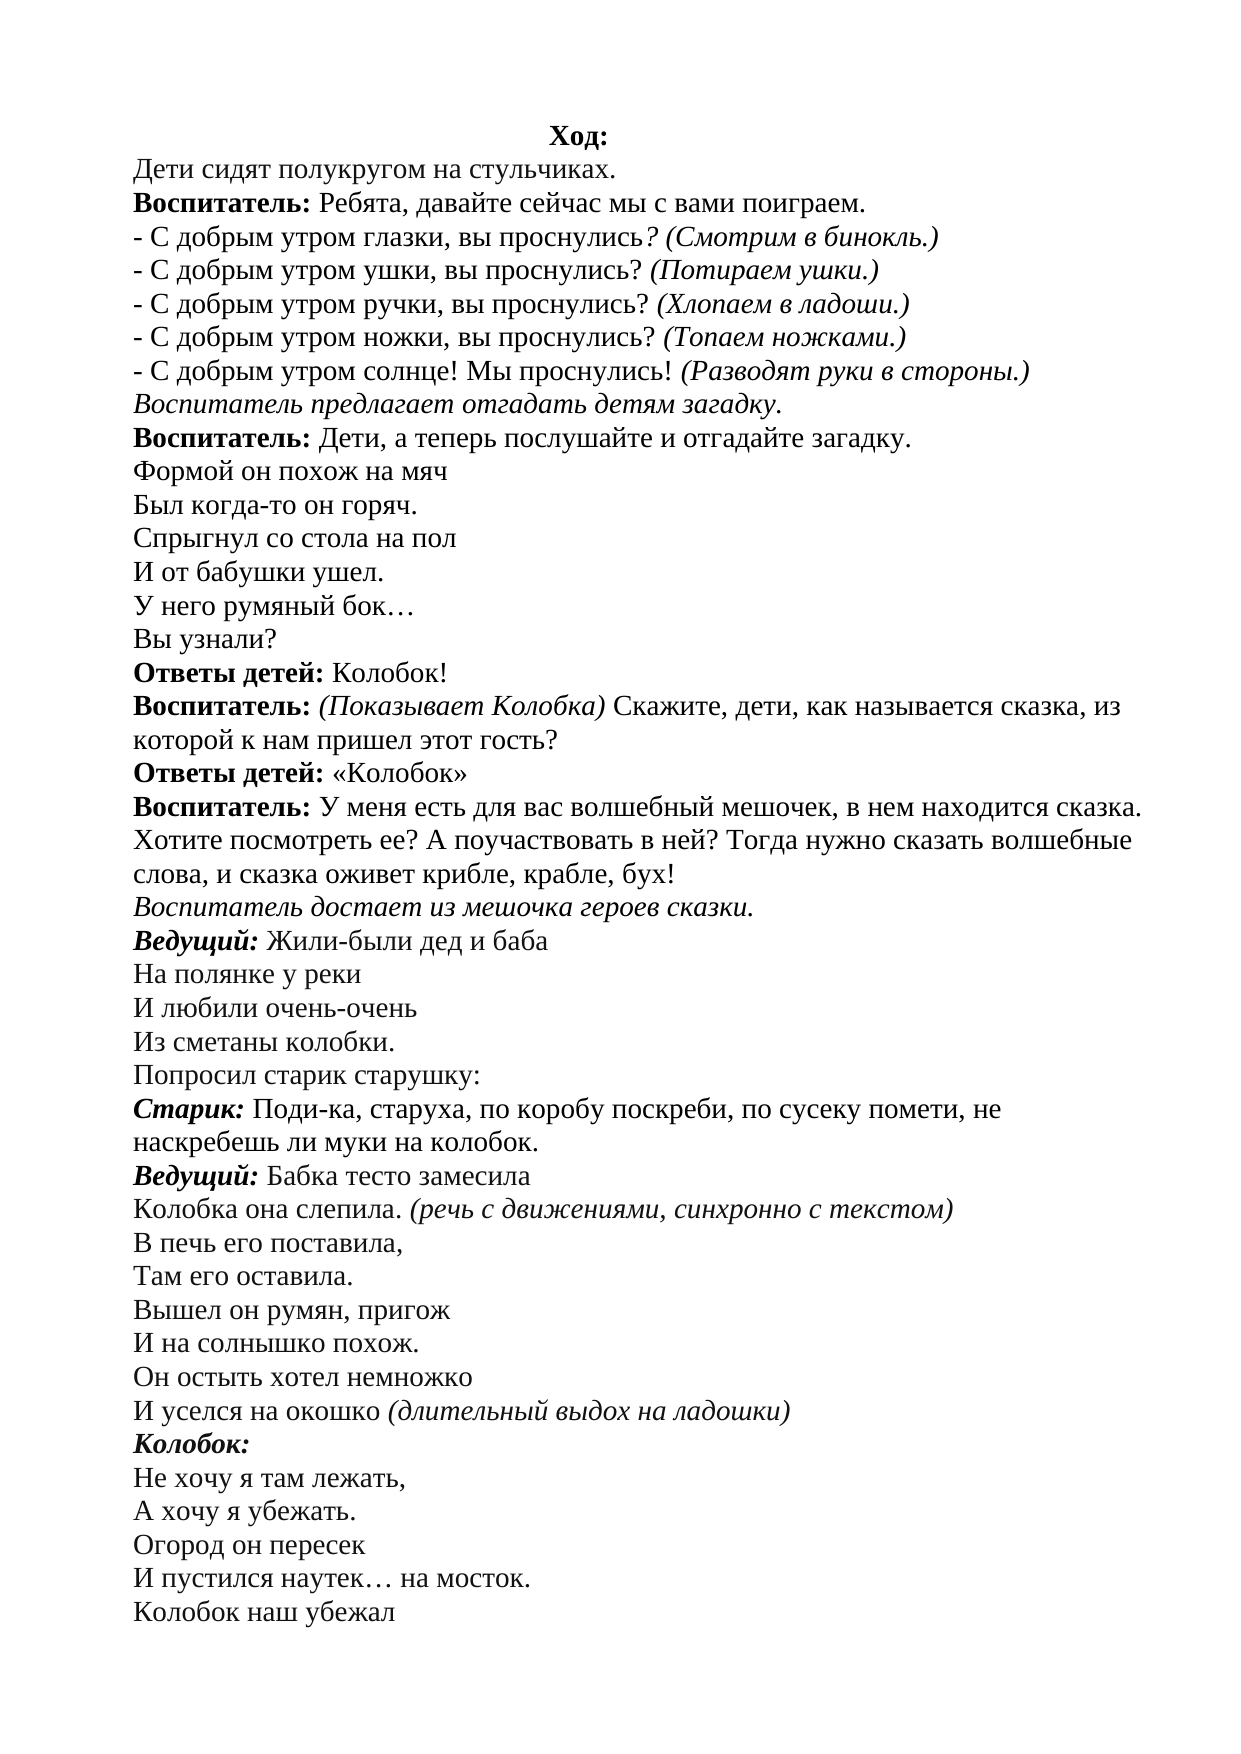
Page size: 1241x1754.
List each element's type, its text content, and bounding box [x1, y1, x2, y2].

text Старик: Поди-ка, старуха, по коробу поскреби, по сусеку помети, не наскребешь ли муки на колобок. [133, 1091, 1152, 1158]
text Был когда-то он горяч. [133, 487, 1152, 521]
text Он остыть хотел немножко [133, 1359, 1152, 1393]
text Ведущий: Жили-были дед и баба [133, 923, 1152, 957]
text - С добрым утром глазки, вы проснулись? (Смотрим в бинокль.) [133, 219, 1152, 252]
text Колобка она слепила. (речь с движениями, синхронно с текстом) [133, 1191, 1152, 1225]
text У него румяный бок… [133, 588, 1152, 621]
text Формой он похож на мяч [133, 453, 1152, 487]
text Дети сидят полукругом на стульчиках. [133, 152, 1152, 185]
text Ответы детей: «Колобок» [133, 755, 1152, 789]
text И любили очень-очень [133, 990, 1152, 1024]
text Попросил старик старушку: [133, 1057, 1152, 1091]
text Колобок: [133, 1426, 1152, 1460]
text Там его оставила. [133, 1258, 1152, 1292]
text Воспитатель: Ребята, давайте сейчас мы с вами поиграем. [133, 185, 1152, 219]
text Воспитатель: У меня есть для вас волшебный мешочек, в нем находится сказка. Хотите посмотреть ее? А поучаствовать в ней? Тогда нужно сказать волшебные слова, и сказка оживет крибле, крабле, бух! [133, 789, 1152, 889]
text - С добрым утром ушки, вы проснулись? (Потираем ушки.) [133, 252, 1152, 286]
text Ход: [133, 118, 1152, 152]
text Воспитатель достает из мешочка героев сказки. [133, 889, 1152, 923]
text И на солнышко похож. [133, 1326, 1152, 1359]
text Огород он пересек [133, 1527, 1152, 1560]
text Воспитатель: Дети, а теперь послушайте и отгадайте загадку. [133, 420, 1152, 453]
text И от бабушки ушел. [133, 554, 1152, 588]
text Из сметаны колобки. [133, 1024, 1152, 1057]
text Воспитатель предлагает отгадать детям загадку. [133, 386, 1152, 420]
text Ведущий: Бабка тесто замесила [133, 1158, 1152, 1191]
text - С добрым утром ножки, вы проснулись? (Топаем ножками.) [133, 319, 1152, 353]
text Не хочу я там лежать, [133, 1460, 1152, 1493]
text И пустился наутек… на мосток. [133, 1560, 1152, 1594]
text Воспитатель: (Показывает Колобка) Скажите, дети, как называется сказка, из которой к нам пришел этот гость? [133, 688, 1152, 755]
text На полянке у реки [133, 957, 1152, 990]
text Ответы детей: Колобок! [133, 655, 1152, 688]
text И уселся на окошко (длительный выдох на ладошки) [133, 1393, 1152, 1426]
text - С добрым утром солнце! Мы проснулись! (Разводят руки в стороны.) [133, 353, 1152, 386]
text - С добрым утром ручки, вы проснулись? (Хлопаем в ладоши.) [133, 286, 1152, 319]
text В печь его поставила, [133, 1225, 1152, 1258]
text Вы узнали? [133, 621, 1152, 655]
text Колобок наш убежал [133, 1594, 1152, 1627]
text А хочу я убежать. [133, 1493, 1152, 1527]
text Спрыгнул со стола на пол [133, 521, 1152, 554]
text Вышел он румян, пригож [133, 1292, 1152, 1326]
